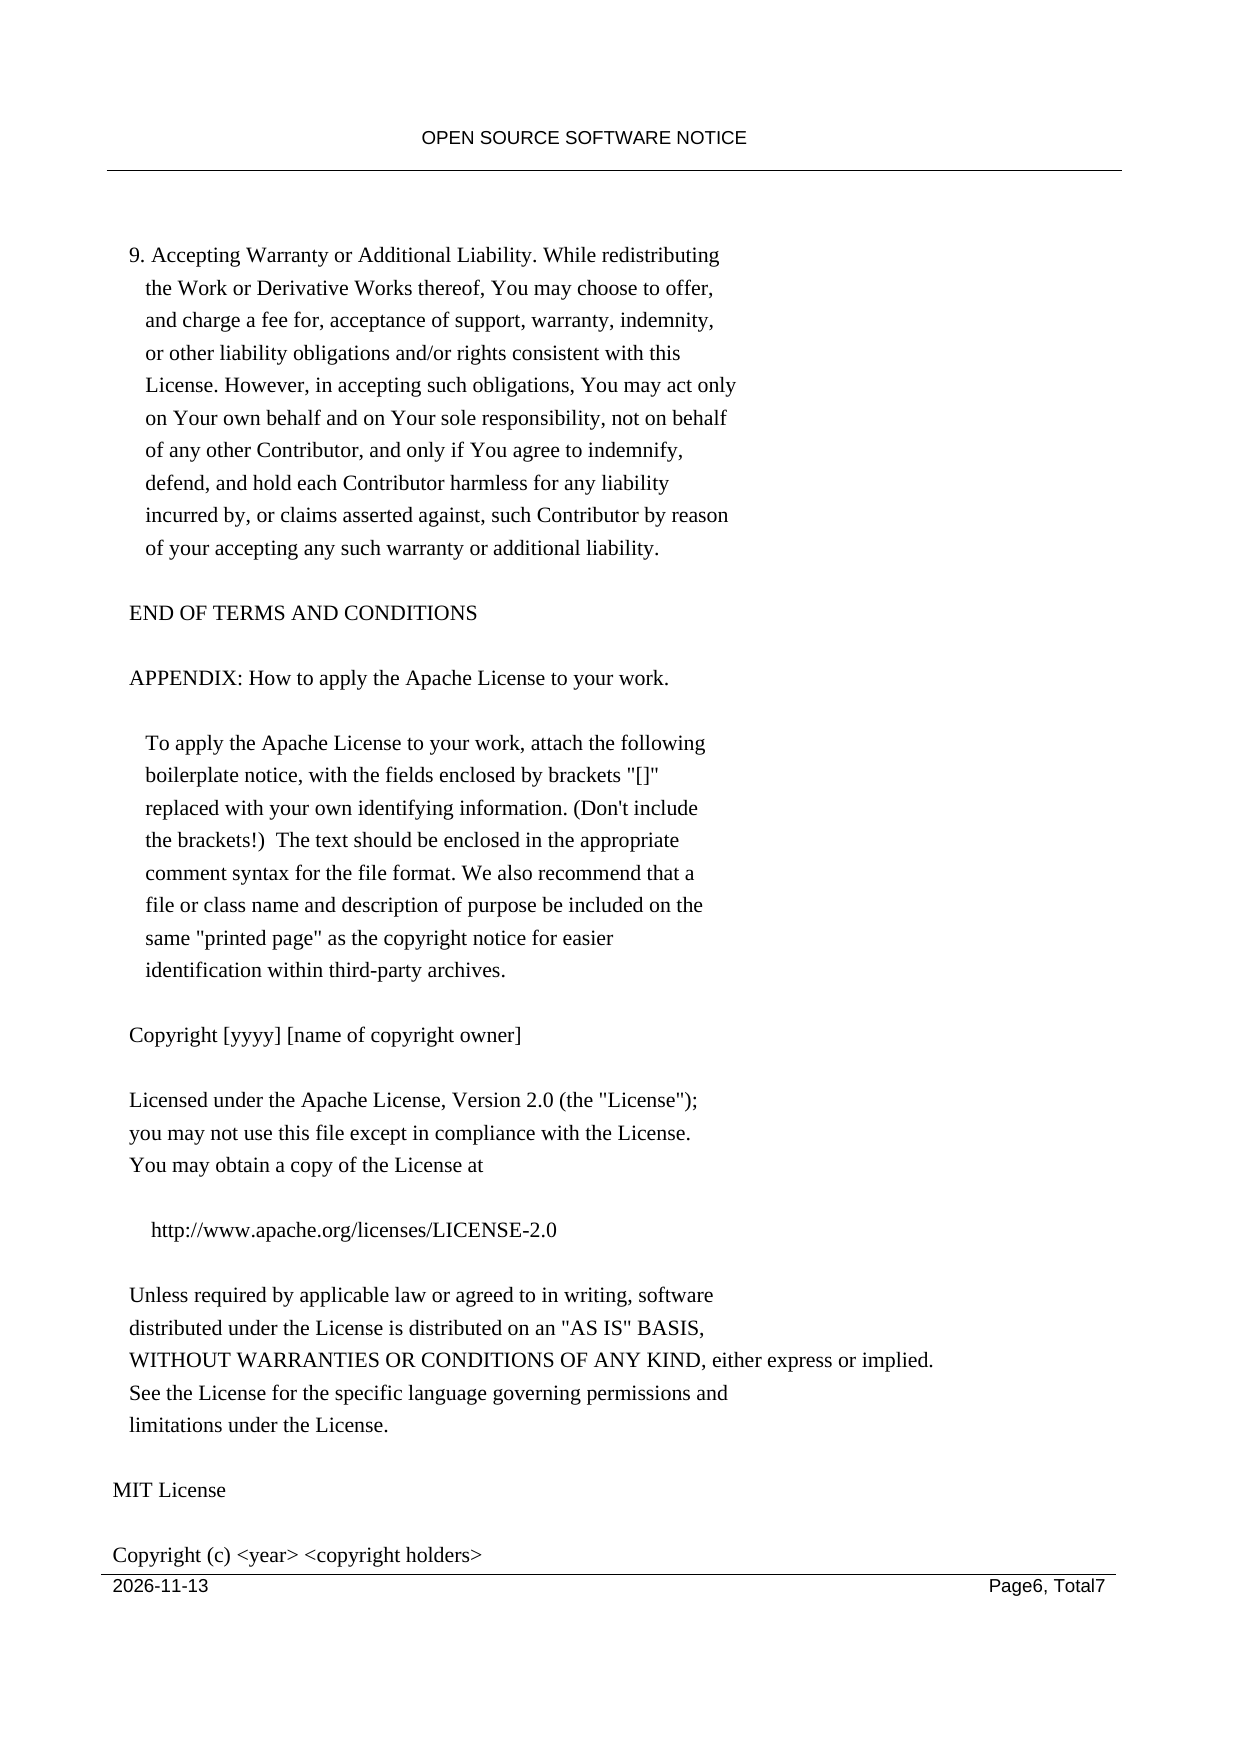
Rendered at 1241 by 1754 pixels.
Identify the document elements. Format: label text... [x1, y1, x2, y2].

text Copyright (c) <year> <copyright holders> [112, 1539, 1128, 1571]
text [112, 206, 1128, 1441]
text MIT License [112, 1474, 1128, 1506]
